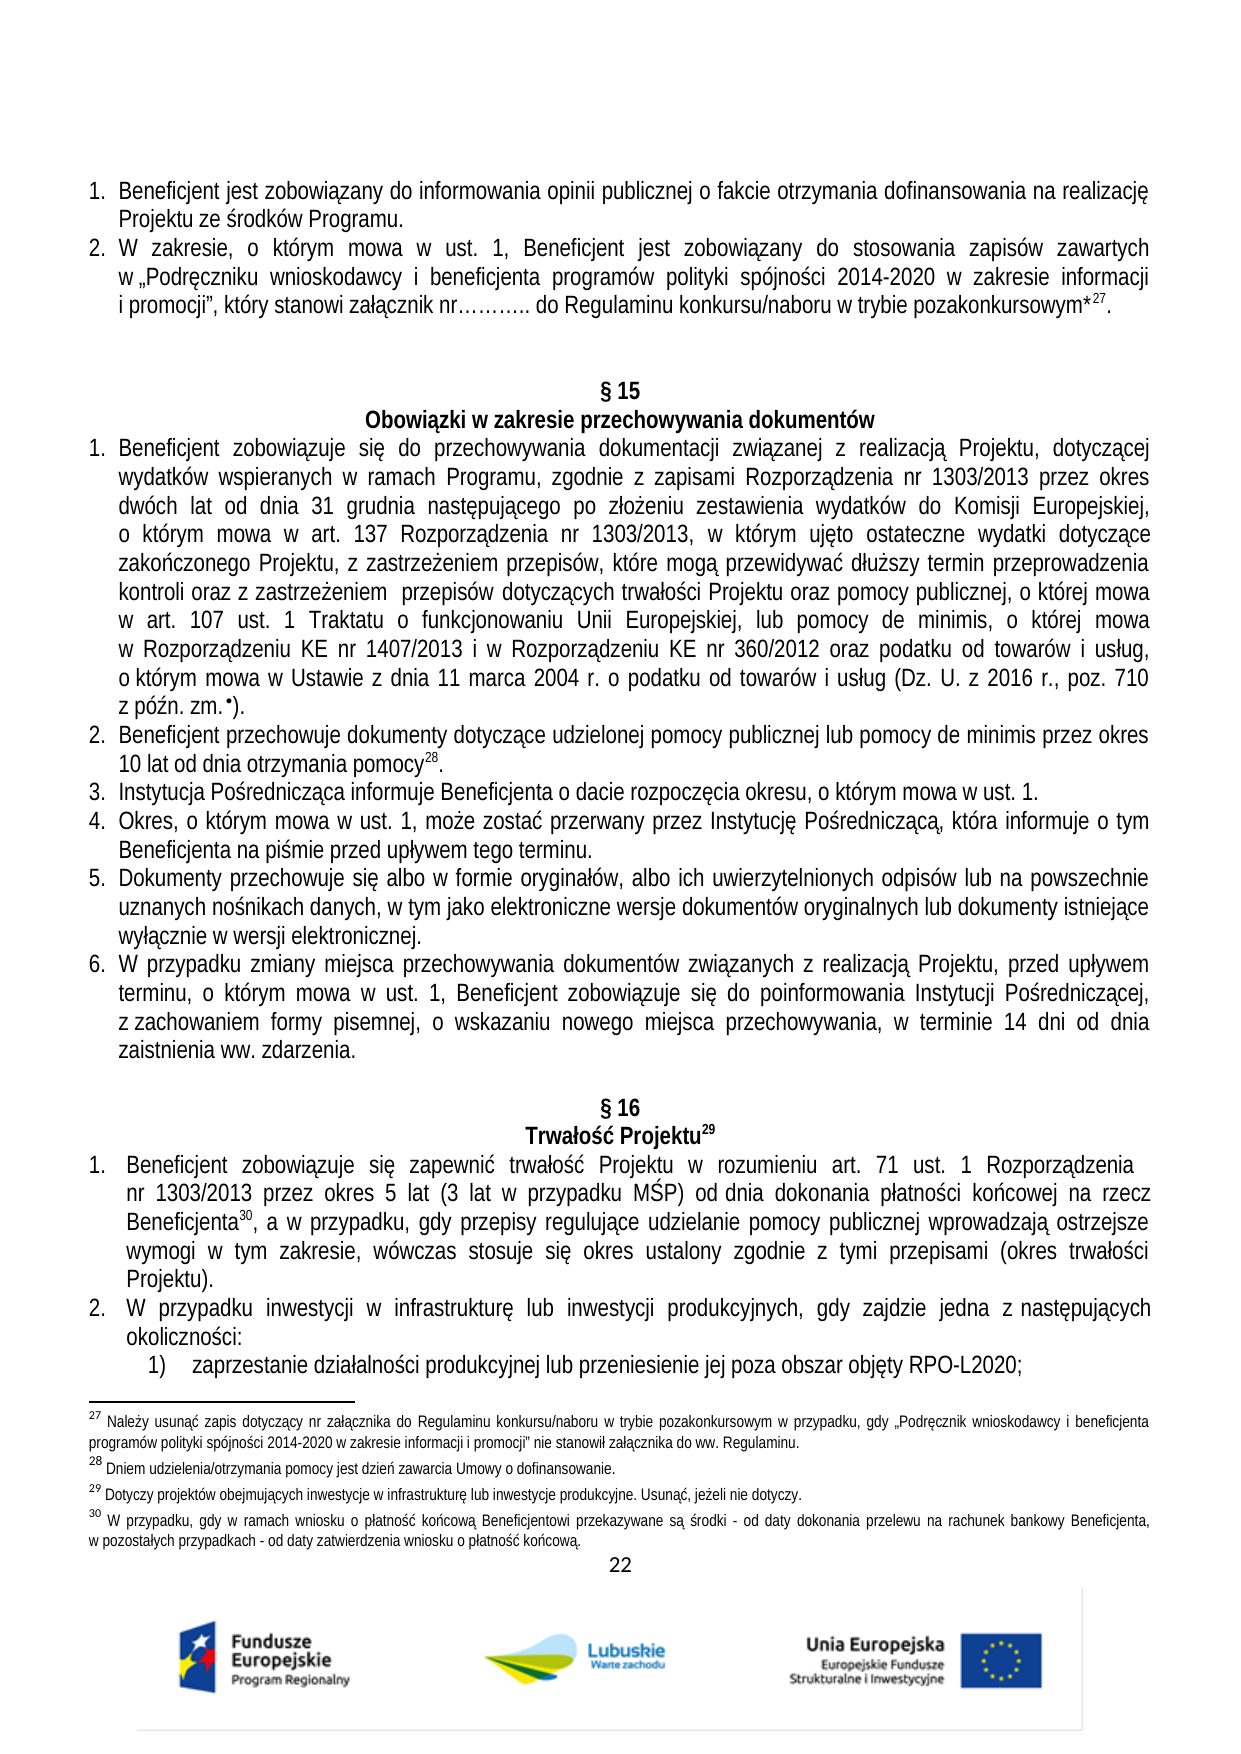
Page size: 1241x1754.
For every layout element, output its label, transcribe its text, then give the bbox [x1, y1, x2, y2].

text Obowiązki w zakresie przechowywania dokumentów [89, 405, 1152, 433]
list Beneficjent zobowiązuje się do przechowywania dokumentacji związanej z realizacją Projektu, dotyczącej wydatków wspieranych w ramach Programu, zgodnie z zapisami Rozporządzenia nr 1303/2013 przez okres dwóch lat od dnia 31 grudnia następującego po złożeniu zestawienia wydatków do Komisji Europejskiej, o którym mowa w art. 137 Rozporządzenia nr 1303/2013, w którym ujęto ostateczne wydatki dotyczące zakończonego Projektu, z zastrzeżeniem przepisów, które mogą przewidywać dłuższy termin przeprowadzenia kontroli oraz z zastrzeżeniem przepisów dotyczących trwałości Projektu oraz pomocy publicznej, o której mowa w art. 107 ust. 1 Traktatu o funkcjonowaniu Unii Europejskiej, lub pomocy de minimis, o której mowa w Rozporządzeniu KE nr 1407/2013 i w Rozporządzeniu KE nr 360/2012 oraz podatku od towarów i usług, o którym mowa w Ustawie z dnia 11 marca 2004 r. o podatku od towarów i usług (Dz. U. z 2016 r., poz. 710 ). [89, 433, 1152, 720]
list W przypadku inwestycji w infrastrukturę lub inwestycji produkcyjnych, gdy zajdzie jedna z następujących okoliczności: [89, 1293, 1152, 1350]
list W przypadku zmiany miejsca przechowywania dokumentów związanych z realizacją Projektu, przed upływem terminu, o którym mowa w ust. 1, Beneficjent zobowiązuje się do poinformowania Instytucji , z zachowaniem formy pisemnej, o wskazaniu nowego miejsca przechowywania, w terminie 14 dni od dnia zaistnienia ww. zdarzenia. [89, 949, 1152, 1064]
text Trwałość Projektu [89, 1121, 1152, 1150]
text § 15 [89, 376, 1152, 405]
list Beneficjent jest zobowiązany do informowania opinii publicznej o fakcie otrzymania dofinansowania na realizację Projektu ze środków Programu. [89, 176, 1152, 233]
text § 16 [89, 1092, 1152, 1121]
list Beneficjent przechowuje dokumenty dotyczące udzielonej pomocy publicznej lub pomocy de minimis przez okres 10 lat od dnia otrzymania pomocy. [89, 720, 1152, 777]
list W zakresie, o którym mowa w ust. 1, Beneficjent jest zobowiązany do stosowania zapisów zawartych w „Podręczniku wnioskodawcy i beneficjenta programów polityki spójności 2014-2020 w zakresie informacji i promocji”, który stanowi załącznik nr……….. do Regulaminu konkursu/naboru w trybie pozakonkursowym*. [89, 233, 1152, 319]
list Okres, o którym mowa w ust. 1, może zostać przerwany przez Instytucję , która informuje o tym Beneficjenta na piśmie przed upływem tego terminu. [89, 806, 1152, 863]
picture [137, 1588, 1084, 1732]
list Instytucja informuje Beneficjenta o dacie rozpoczęcia okresu, o którym mowa w ust. 1. [89, 777, 1152, 806]
list Dokumenty przechowuje się albo w formie oryginałów, albo ich uwierzytelnionych odpisów lub na powszechnie uznanych nośnikach danych, w tym jako elektroniczne wersje dokumentów oryginalnych lub dokumenty istniejące wyłącznie w wersji elektronicznej. [89, 863, 1152, 949]
list zaprzestanie działalności produkcyjnej lub przeniesienie jej poza obszar objęty RPO-L2020; [148, 1350, 1152, 1379]
list Beneficjent zobowiązuje się zapewnić trwałość Projektu w rozumieniu art. 71 ust. 1 Rozporządzenia nr 1303/2013 przez okres 5 lat (3 lat w przypadku MŚP) od dnia dokonania płatności końcowej na rzecz Beneficjenta, a w przypadku, gdy przepisy regulujące udzielanie pomocy publicznej wprowadzają ostrzejsze wymogi w tym zakresie, wówczas stosuje się okres ustalony zgodnie z tymi przepisami (okres trwałości Projektu). [89, 1150, 1152, 1293]
